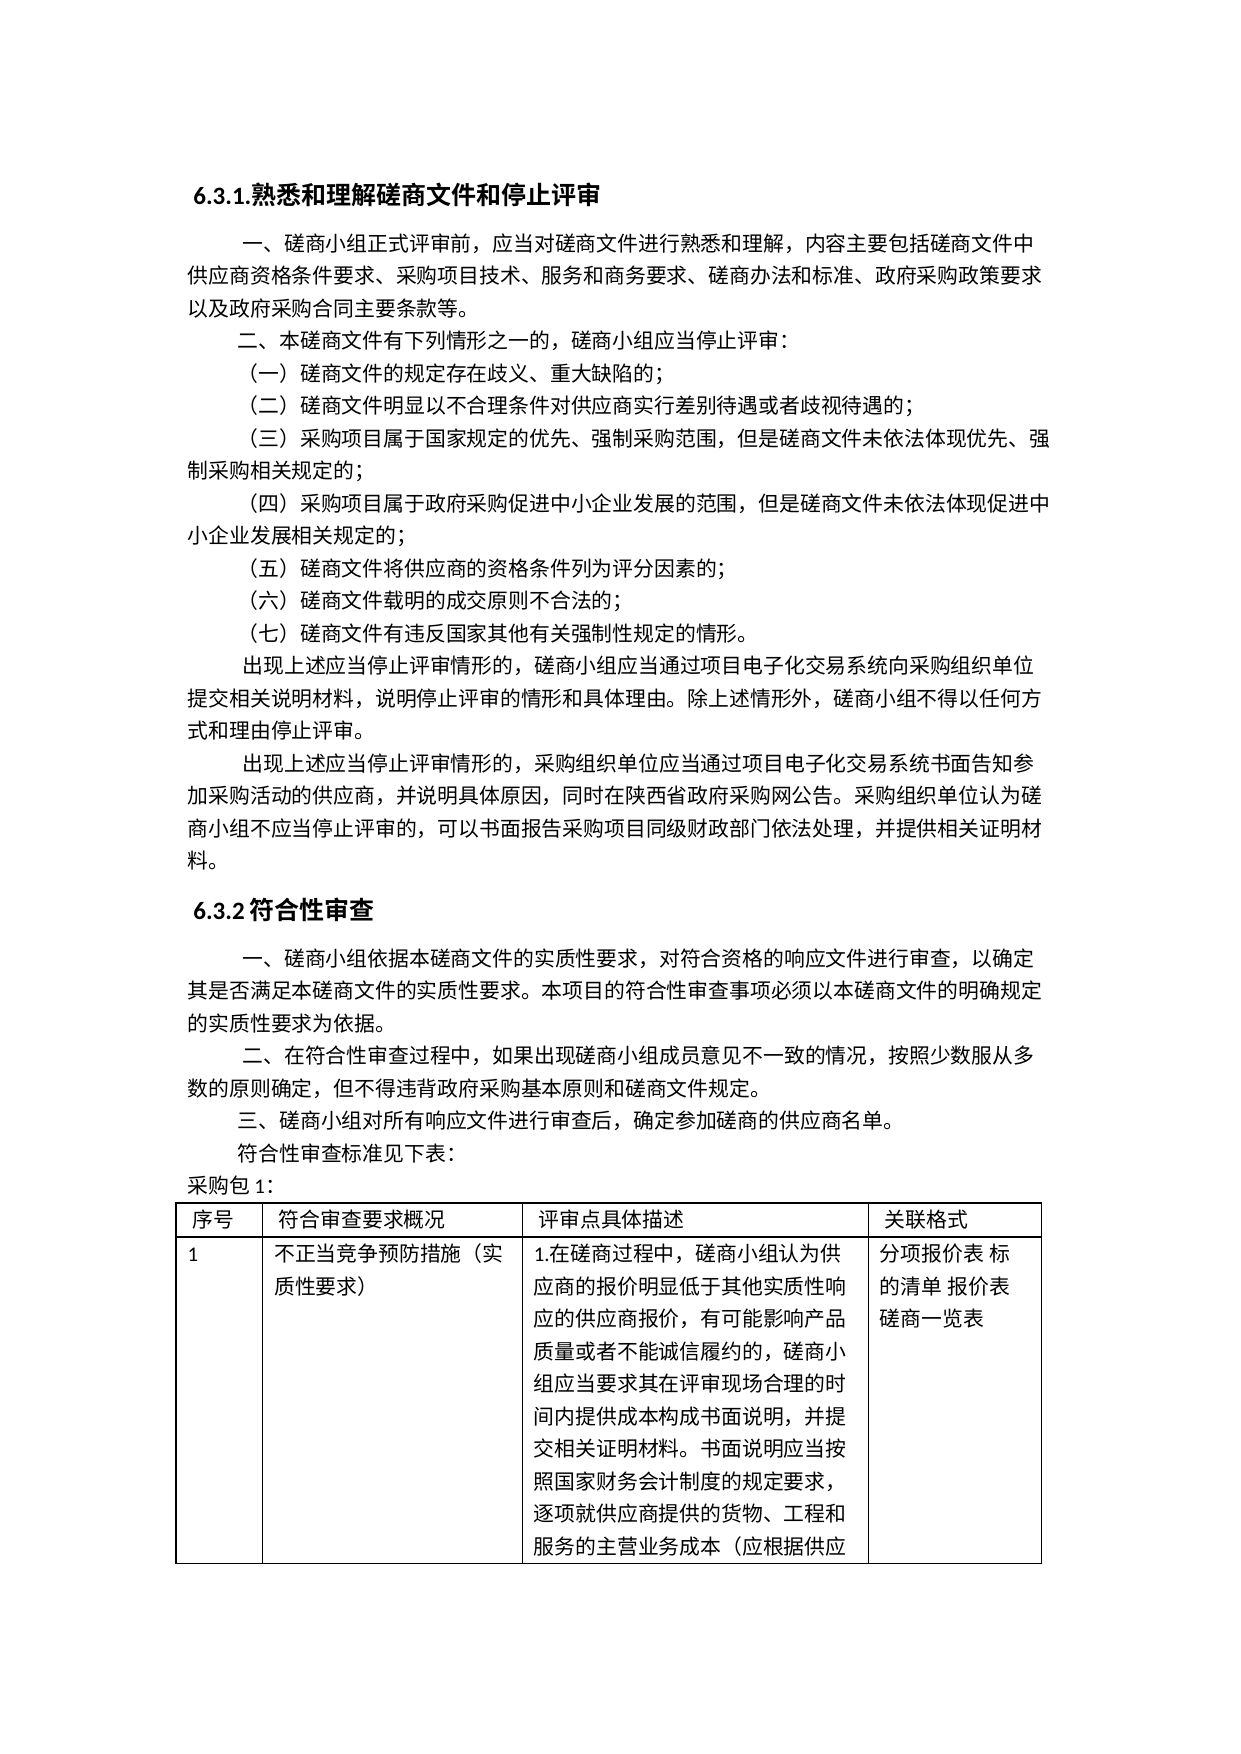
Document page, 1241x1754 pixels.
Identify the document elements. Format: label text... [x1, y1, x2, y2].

text 出现上述应当停止评审情形的，磋商小组应当通过项目电子化交易系统向采购组织单位提交相关说明材料，说明停止评审的情形和具体理由。除上述情形外，磋商小组不得以任何方式和理由停止评审。 [187, 649, 1053, 747]
table_header 序号 [177, 1204, 262, 1236]
text 6.3.2符合性审查 [187, 877, 1053, 942]
text （三）采购项目属于国家规定的优先、强制采购范围，但是磋商文件未依法体现优先、强制采购相关规定的； [187, 422, 1053, 487]
text 采购包1： [187, 1169, 1053, 1202]
text 二、在符合性审查过程中，如果出现磋商小组成员意见不一致的情况，按照少数服从多数的原则确定，但不得违背政府采购基本原则和磋商文件规定。 [187, 1039, 1053, 1104]
text （一）磋商文件的规定存在歧义、重大缺陷的； [187, 357, 1053, 389]
text （五）磋商文件将供应商的资格条件列为评分因素的； [187, 552, 1053, 584]
text （七）磋商文件有违反国家其他有关强制性规定的情形。 [187, 617, 1053, 649]
text 一、磋商小组依据本磋商文件的实质性要求，对符合资格的响应文件进行审查，以确定其是否满足本磋商文件的实质性要求。本项目的符合性审查事项必须以本磋商文件的明确规定的实质性要求为依据。 [187, 942, 1053, 1039]
text 一、磋商小组正式评审前，应当对磋商文件进行熟悉和理解，内容主要包括磋商文件中供应商资格条件要求、采购项目技术、服务和商务要求、磋商办法和标准、政府采购政策要求以及政府采购合同主要条款等。 [187, 227, 1053, 324]
text 三、磋商小组对所有响应文件进行审查后，确定参加磋商的供应商名单。 [187, 1104, 1053, 1137]
table_cell 1 [177, 1238, 262, 1563]
table_header 符合审查要求概况 [263, 1204, 522, 1236]
table_cell 不正当竞争预防措施（实质性要求） [263, 1238, 522, 1563]
text 符合性审查标准见下表： [187, 1137, 1053, 1169]
text 二、本磋商文件有下列情形之一的，磋商小组应当停止评审： [187, 324, 1053, 357]
table_header 评审点具体描述 [523, 1204, 868, 1236]
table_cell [869, 1238, 1041, 1563]
text 出现上述应当停止评审情形的，采购组织单位应当通过项目电子化交易系统书面告知参加采购活动的供应商，并说明具体原因，同时在陕西省政府采购网公告。采购组织单位认为磋商小组不应当停止评审的，可以书面报告采购项目同级财政部门依法处理，并提供相关证明材料。 [187, 747, 1053, 877]
text （四）采购项目属于政府采购促进中小企业发展的范围，但是磋商文件未依法体现促进中小企业发展相关规定的； [187, 487, 1053, 552]
text （六）磋商文件载明的成交原则不合法的； [187, 584, 1053, 617]
table_header 关联格式 [869, 1204, 1041, 1236]
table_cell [523, 1238, 868, 1563]
text 6.3.1.熟悉和理解磋商文件和停止评审 [187, 162, 1053, 227]
text （二）磋商文件明显以不合理条件对供应商实行差别待遇或者歧视待遇的； [187, 389, 1053, 422]
